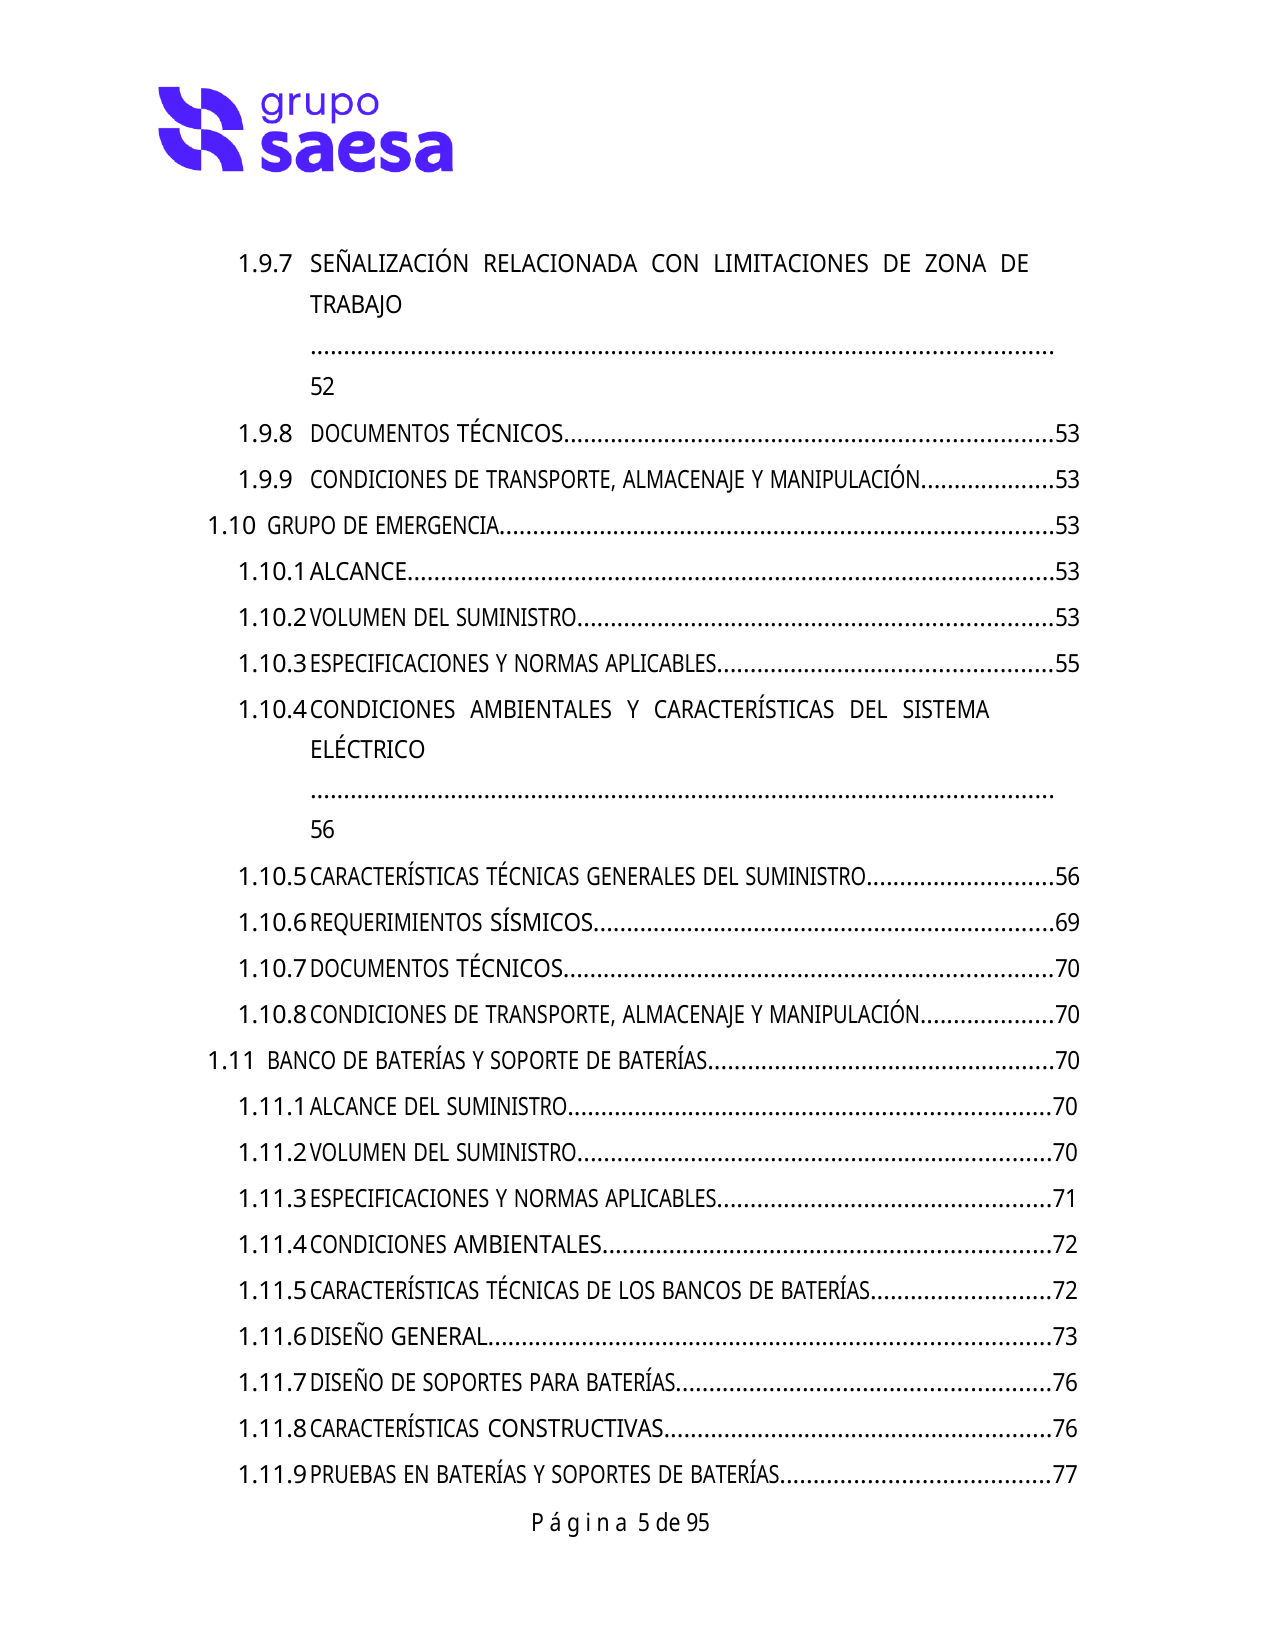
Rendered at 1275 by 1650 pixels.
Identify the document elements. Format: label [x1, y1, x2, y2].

picture [150, 80, 457, 175]
